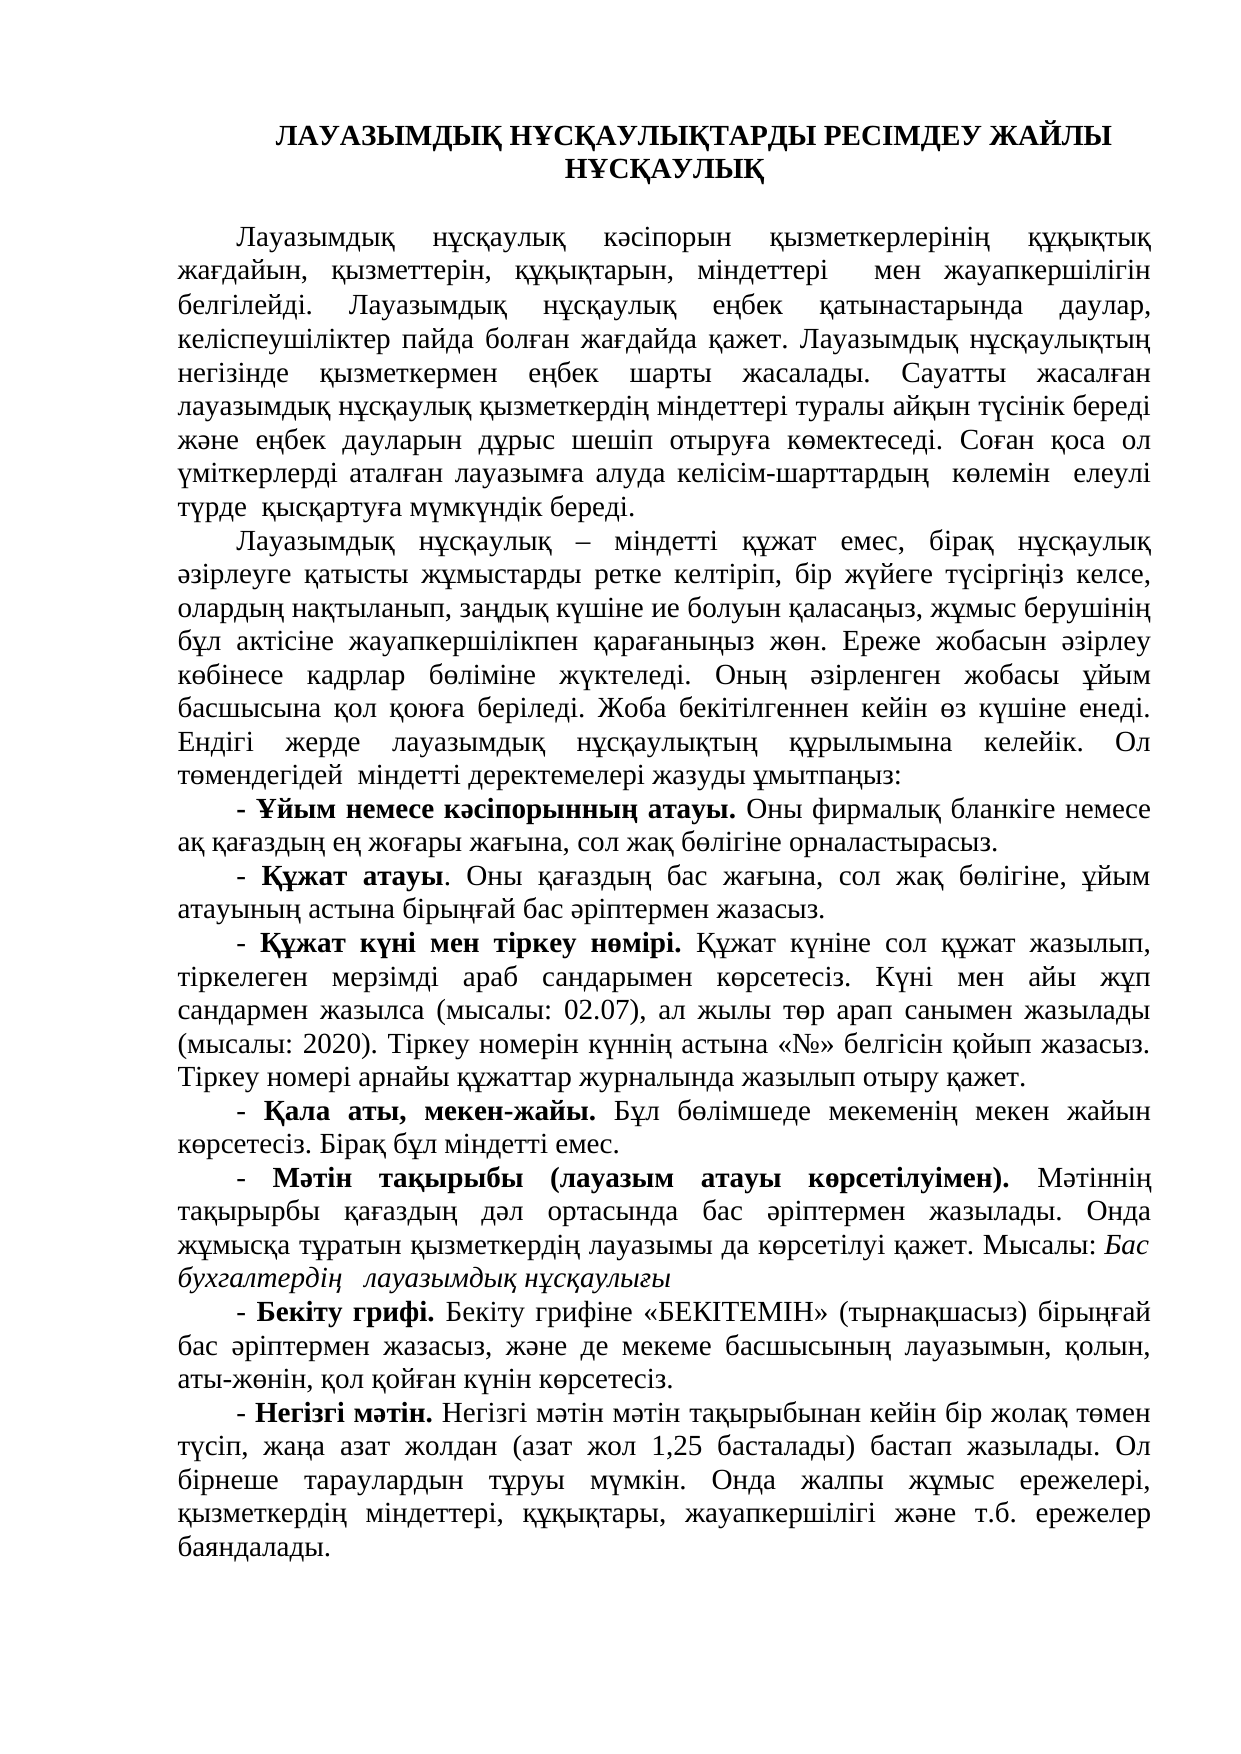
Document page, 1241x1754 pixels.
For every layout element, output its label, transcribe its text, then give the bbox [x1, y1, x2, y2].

text - Құжат күні мен тіркеу нөмірі. Құжат күніне сол құжат жазылып, тіркелеген мерзімді араб сандарымен көрсетесіз. Күні мен айы жұп сандармен жазылса (мысалы: 02.07), ал жылы төр арап санымен жазылады (мысалы: 2020). Тіркеу номерін күннің астына «№» белгісін қойып жазасыз. Тіркеу номері арнайы құжаттар журналында жазылып отыру қажет. [177, 925, 1152, 1093]
text - Ұйым немесе кәсіпорынның атауы. Оны фирмалық бланкіге немесе ақ қағаздың ең жоғары жағына, сол жақ бөлігіне орналастырасыз. [177, 791, 1152, 858]
text ЛАУАЗЫМДЫҚ НҰСҚАУЛЫҚТАРДЫ РЕСІМДЕУ ЖАЙЛЫ НҰСҚАУЛЫҚ [177, 118, 1152, 185]
text - Бекіту грифі. Бекіту грифіне «БЕКІТЕМІН» (тырнақшасыз) бірыңғай бас әріптермен жазасыз, және де мекеме басшысының лауазымын, қолын, аты-жөнін, қол қойған күнін көрсетесіз. [177, 1294, 1152, 1395]
text - Құжат атауы. Оны қағаздың бас жағына, сол жақ бөлігіне, ұйым атауының астына бірыңғай бас әріптермен жазасыз. [177, 858, 1152, 925]
text Лауазымдық нұсқаулық – міндетті құжат емес, бірақ нұсқаулық əзірлеуге қатысты жұмыстарды ретке келтіріп, бір жүйеге түсіргіңіз келсе, олардың нақтыланып, заңдық күшіне ие болуын қаласаңыз, жұмыс берушінің бұл актісіне жауапкершілікпен қарағаныңыз жөн. Ереже жобасын əзірлеу көбінесе кадрлар бөліміне жүктеледі. Оның əзірленген жобасы ұйым басшысына қол қоюға беріледі. Жоба бекітілгеннен кейін өз күшіне енеді. Ендігі жерде лауазымдық нұсқаулықтың құрылымына келейік. Ол төмендегідей міндетті деректемелері жазуды ұмытпаңыз: [177, 523, 1152, 791]
text - Қала аты, мекен-жайы. Бұл бөлімшеде мекеменің мекен жайын көрсетесіз. Бірақ бұл міндетті емес. [177, 1093, 1152, 1160]
text - Мəтін тақырыбы (лауазым атауы көрсетілуімен). Мәтіннің тақырырбы қағаздың дәл ортасында бас әріптермен жазылады. Онда жұмысқа тұратын қызметкердің лауазымы да көрсетілуі қажет. Мысалы: Бас бухгалтердің лауазымдық нұсқаулығы [177, 1160, 1152, 1294]
text Лауазымдық нұсқаулық кәсіпорын қызметкерлерінің құқықтық жағдайын, қызметтерін, құқықтарын, міндеттері мен жауапкершілігін белгілейді. Лауазымдық нұсқаулық еңбек қатынастарында даулар, келіспеушіліктер пайда болған жағдайда қажет. Лауазымдық нұсқаулықтың негізінде қызметкермен еңбек шарты жасалады. Сауатты жасалған лауазымдық нұсқаулық қызметкердің міндеттері туралы айқын түсінік береді жəне еңбек дауларын дұрыс шешіп отыруға көмектеседі. Соған қоса ол үміткерлерді аталған лауазымға алуда келісім-шарттардың көлемін елеулі түрде қысқартуға мүмкүндік береді. [177, 219, 1152, 523]
text - Негізгі мәтін. Негізгі мәтін мәтін тақырыбынан кейін бір жолақ төмен түсіп, жаңа азат жолдан (азат жол 1,25 басталады) бастап жазылады. Ол бірнеше тараулардын тұруы мүмкін. Онда жалпы жұмыс ережелері, қызметкердің міндеттері, құқықтары, жауапкершілігі және т.б. ережелер баяндалады. [177, 1395, 1152, 1562]
